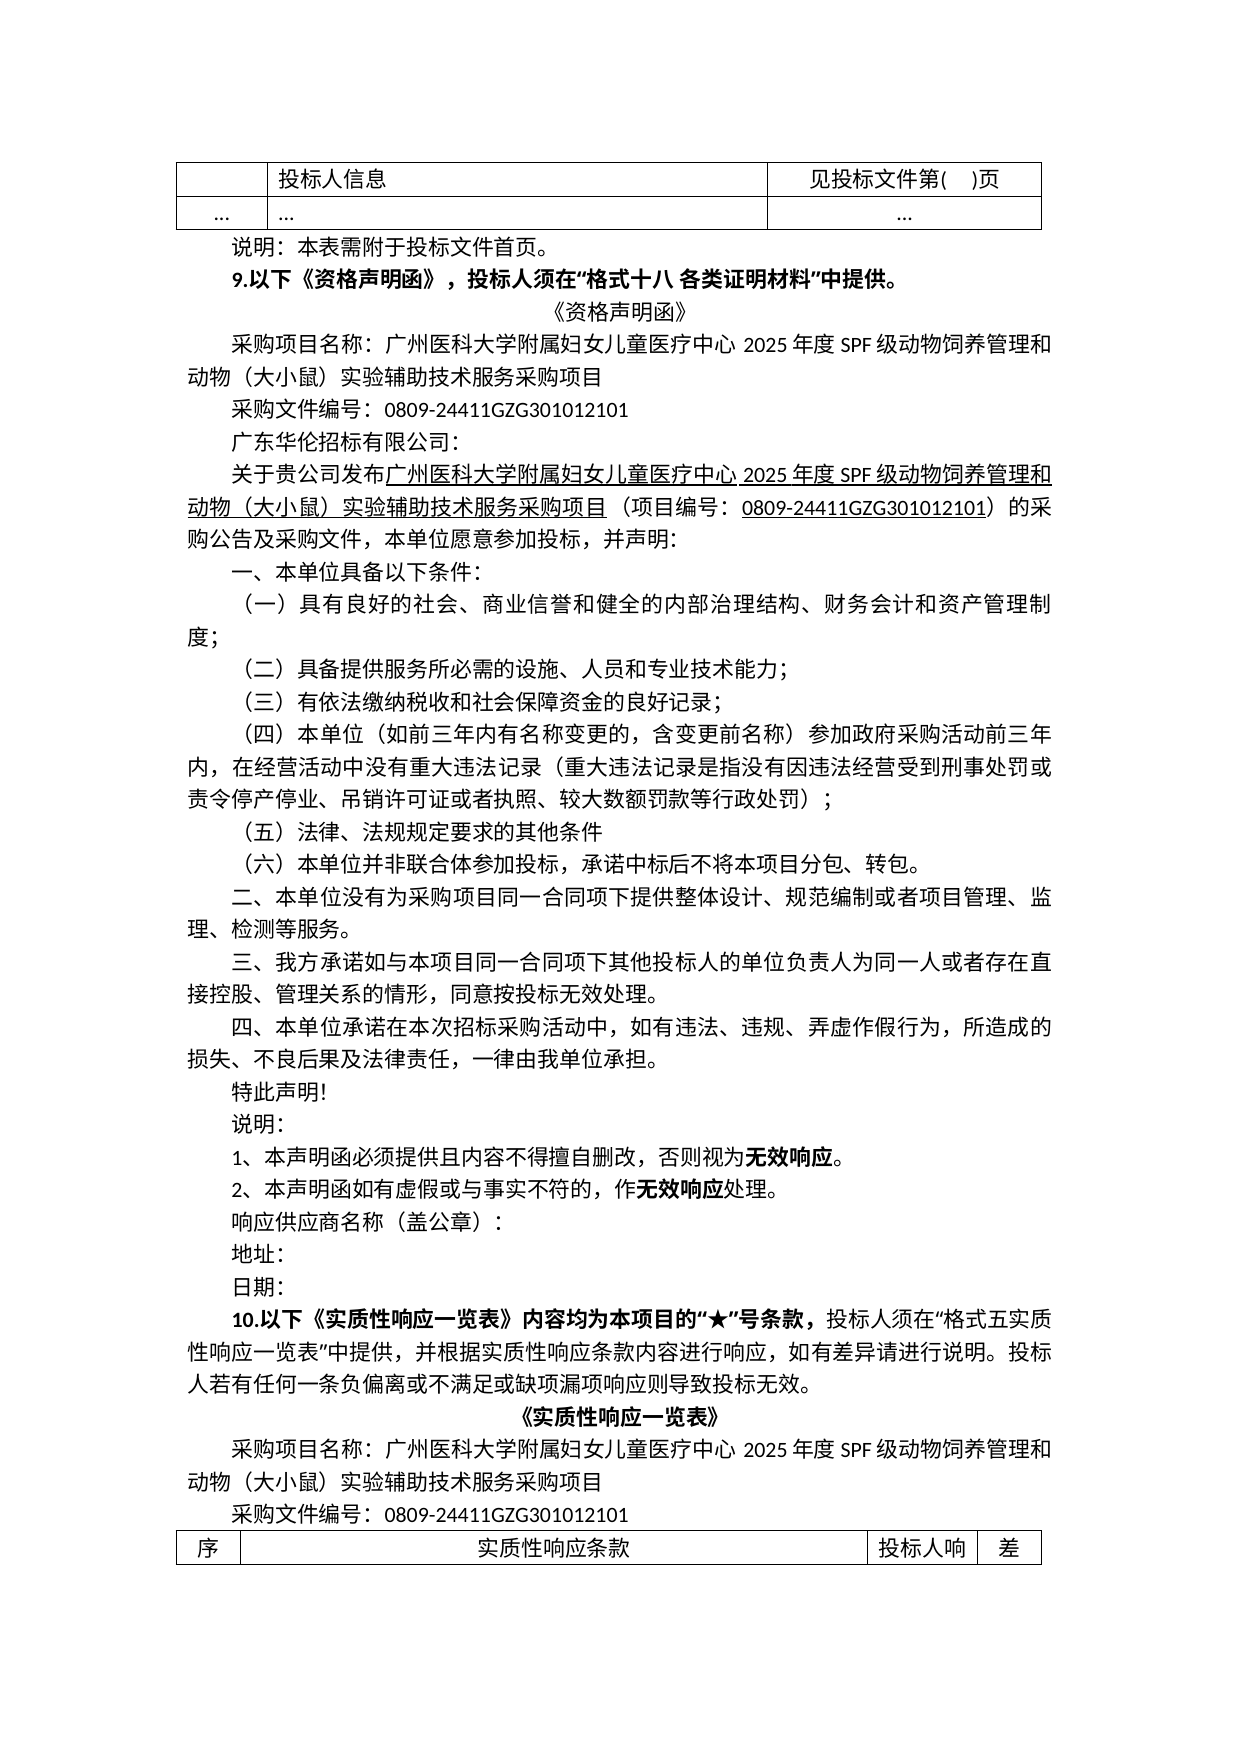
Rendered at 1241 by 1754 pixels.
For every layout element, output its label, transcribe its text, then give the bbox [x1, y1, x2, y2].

table_cell [177, 163, 267, 196]
text 响应供应商名称（盖公章）： [187, 1205, 1053, 1238]
text 二、本单位没有为采购项目同一合同项下提供整体设计、规范编制或者项目管理、监理、检测等服务。 [187, 880, 1053, 945]
text 采购项目名称：广州医科大学附属妇女儿童医疗中心2025年度SPF级动物饲养管理和动物（大小鼠）实验辅助技术服务采购项目 [187, 1433, 1053, 1498]
table_header 投标人响应情况 [868, 1531, 977, 1564]
text （一）具有良好的社会、商业信誉和健全的内部治理结构、财务会计和资产管理制度； [187, 588, 1053, 653]
table_header 差异 [978, 1531, 1041, 1564]
text （二）具备提供服务所必需的设施、人员和专业技术能力； [187, 653, 1053, 685]
text 说明：本表需附于投标文件首页。 [187, 230, 1053, 263]
text 《资格声明函》 [187, 295, 1053, 328]
table_cell ... [177, 197, 267, 229]
table_cell ... [768, 197, 1041, 229]
text 《实质性响应一览表》 [187, 1400, 1053, 1433]
text 2、本声明函如有虚假或与事实不符的，作无效响应处理。 [187, 1173, 1053, 1205]
table_header 序号 [177, 1531, 240, 1564]
table_cell 投标人信息 [268, 163, 767, 196]
text （四）本单位（如前三年内有名称变更的，含变更前名称）参加政府采购活动前三年内，在经营活动中没有重大违法记录（重大违法记录是指没有因违法经营受到刑事处罚或责令停产停业、吊销许可证或者执照、较大数额罚款等行政处罚）； [187, 718, 1053, 815]
text 四、本单位承诺在本次招标采购活动中，如有违法、违规、弄虚作假行为，所造成的损失、不良后果及法律责任，一律由我单位承担。 [187, 1010, 1053, 1075]
text （六）本单位并非联合体参加投标，承诺中标后不将本项目分包、转包。 [187, 848, 1053, 880]
text 特此声明！ [187, 1075, 1053, 1108]
text 日期： [187, 1270, 1053, 1303]
text 三、我方承诺如与本项目同一合同项下其他投标人的单位负责人为同一人或者存在直接控股、管理关系的情形，同意按投标无效处理。 [187, 945, 1053, 1010]
text 说明： [187, 1108, 1053, 1140]
text 地址： [187, 1238, 1053, 1270]
text （三）有依法缴纳税收和社会保障资金的良好记录； [187, 685, 1053, 718]
text 关于贵公司发布广州医科大学附属妇女儿童医疗中心2025年度SPF级动物饲养管理和动物（大小鼠）实验辅助技术服务采购项目（项目编号：0809-24411GZG301012101）的采购公告及采购文件，本单位愿意参加投标，并声明： [187, 458, 1053, 555]
table_header 实质性响应条款 [241, 1531, 867, 1564]
text 1、本声明函必须提供且内容不得擅自删改，否则视为无效响应。 [187, 1140, 1053, 1173]
text 10.以下《实质性响应一览表》内容均为本项目的“★”号条款，投标人须在“格式五实质性响应一览表”中提供，并根据实质性响应条款内容进行响应，如有差异请进行说明。投标人若有任何一条负偏离或不满足或缺项漏项响应则导致投标无效。 [187, 1303, 1053, 1400]
text 一、本单位具备以下条件： [187, 555, 1053, 588]
table_cell ... [268, 197, 767, 229]
text 采购文件编号：0809-24411GZG301012101 [187, 1498, 1053, 1530]
text 采购文件编号：0809-24411GZG301012101 [187, 393, 1053, 425]
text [187, 328, 1053, 393]
table_cell 见投标文件第( )页 [768, 163, 1041, 196]
text 广东华伦招标有限公司： [187, 425, 1053, 458]
text （五）法律、法规规定要求的其他条件 [187, 815, 1053, 848]
text 9.以下《资格声明函》，投标人须在“格式十八 各类证明材料”中提供。 [187, 263, 1053, 295]
